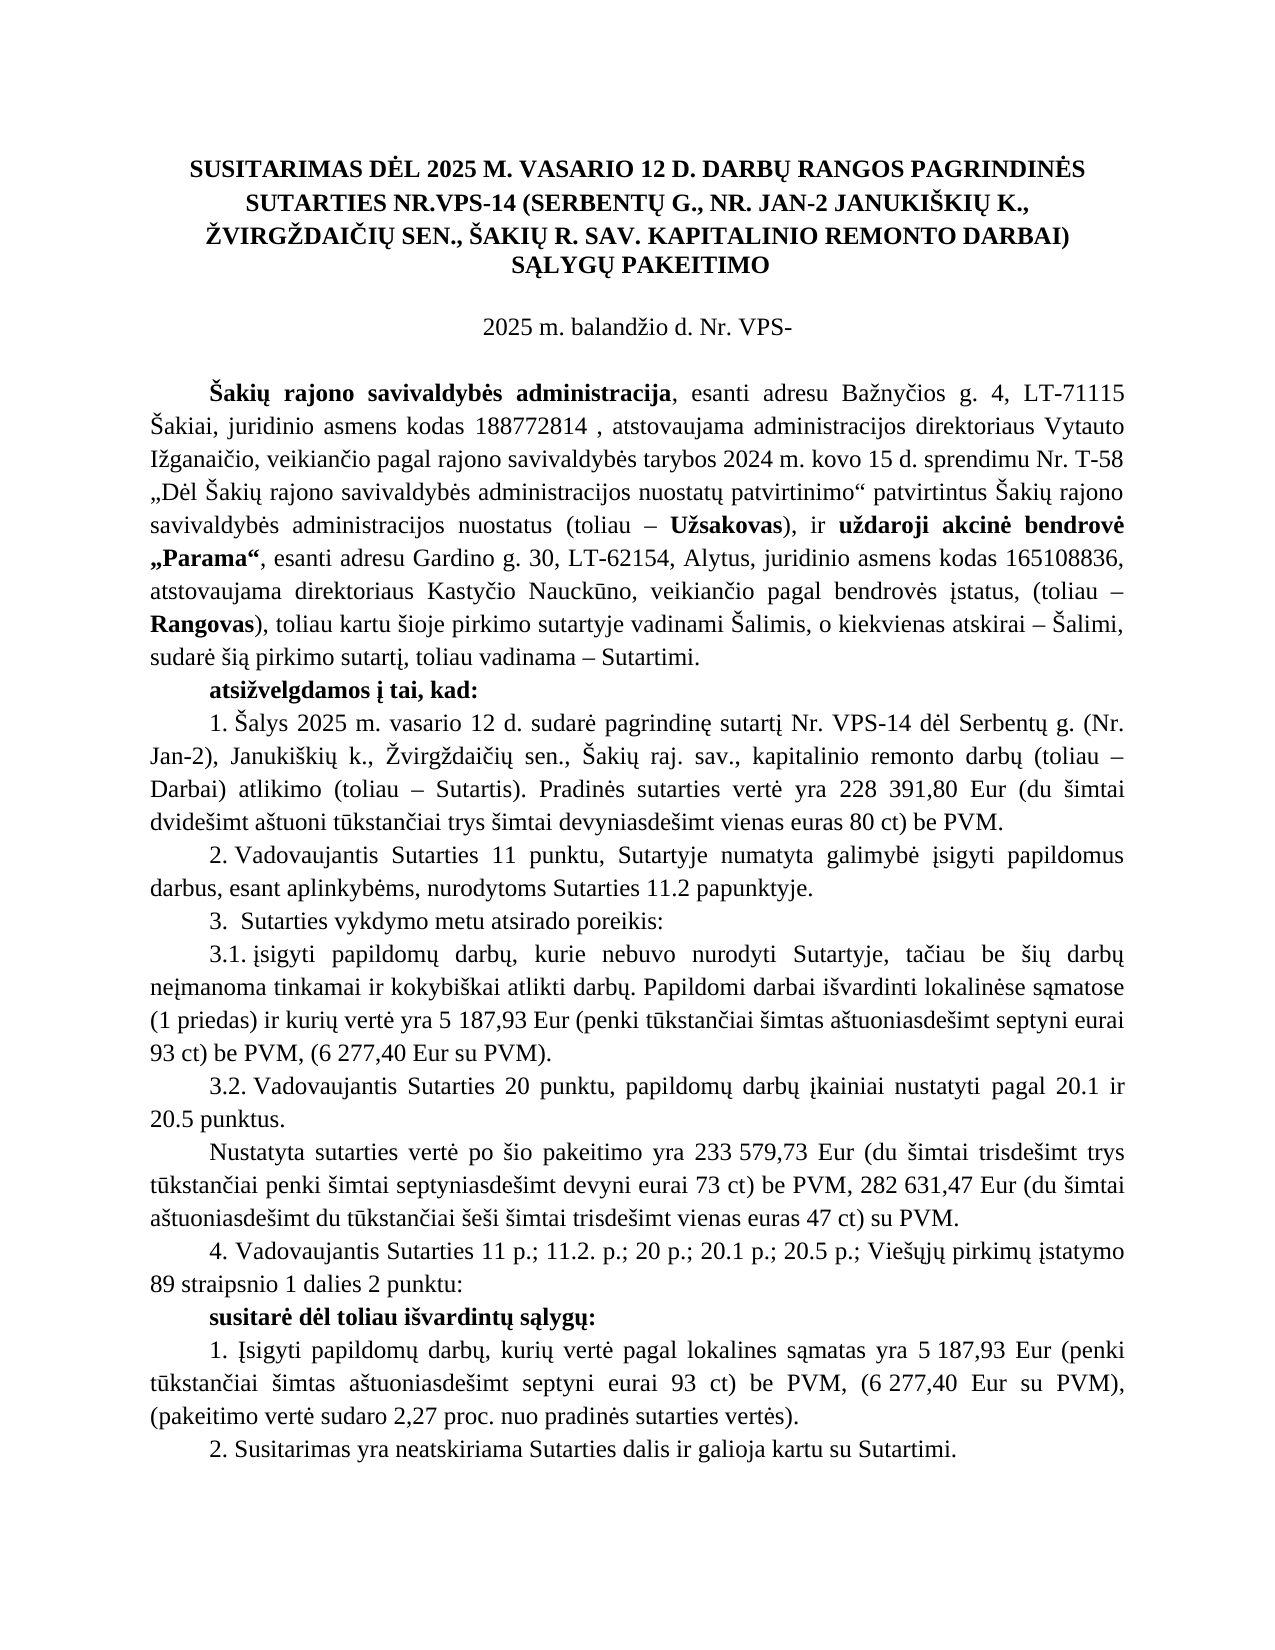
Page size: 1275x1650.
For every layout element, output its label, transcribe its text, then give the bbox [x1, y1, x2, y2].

text 2. Susitarimas yra neatskiriama Sutarties dalis ir galioja kartu su Sutartimi. [150, 1434, 1125, 1463]
text SUSITARIMAS DĖL 2025 M. VASARIO 12 D. DARBŲ RANGOS PAGRINDINĖS SUTARTIES NR.VPS-14 (SERBENTŲ G., NR. JAN-2 JANUKIŠKIŲ K., ŽVIRGŽDAIČIŲ SEN., ŠAKIŲ R. SAV. KAPITALINIO REMONTO DARBAI) [150, 150, 1125, 250]
text 2025 m. balandžio d. Nr. VPS- [150, 312, 1125, 341]
text susitarė dėl toliau išvardintų sąlygų: [150, 1302, 1125, 1331]
list Sutarties vykdymo metu atsirado poreikis: [150, 906, 1125, 935]
text 4. Vadovaujantis Sutarties 11 p.; 11.2. p.; 20 p.; 20.1 p.; 20.5 p.; Viešųjų pirkimų įstatymo 89 straipsnio 1 dalies 2 punktu: [150, 1236, 1125, 1298]
text Šakių rajono savivaldybės administracija, esanti adresu Bažnyčios g. 4, LT-71115 Šakiai, juridinio asmens kodas 188772814 , atstovaujama administracijos direktoriaus Vytauto Ižganaičio, veikiančio pagal rajono savivaldybės tarybos 2024 m. kovo 15 d. sprendimu Nr. T-58 „Dėl Šakių rajono savivaldybės administracijos nuostatų patvirtinimo“ patvirtintus Šakių rajono savivaldybės administracijos nuostatus (toliau – Užsakovas), ir uždaroji akcinė bendrovė „Parama“, esanti adresu Gardino g. 30, LT-62154, Alytus, juridinio asmens kodas 165108836, atstovaujama direktoriaus Kastyčio Nauckūno, veikiančio pagal bendrovės įstatus, (toliau – Rangovas), toliau kartu šioje pirkimo sutartyje vadinami Šalimis, o kiekvienas atskirai – Šalimi, sudarė šią pirkimo sutartį, toliau vadinama – Sutartimi. [150, 378, 1125, 671]
text SĄLYGŲ PAKEITIMO [156, 250, 1125, 279]
text Nustatyta sutarties vertė po šio pakeitimo yra 233 579,73 Eur (du šimtai trisdešimt trys tūkstančiai penki šimtai septyniasdešimt devyni eurai 73 ct) be PVM, 282 631,47 Eur (du šimtai aštuoniasdešimt du tūkstančiai šeši šimtai trisdešimt vienas euras 47 ct) su PVM. [150, 1137, 1125, 1232]
list Vadovaujantis Sutarties 11 punktu, Sutartyje numatyta galimybė įsigyti papildomus darbus, esant aplinkybėms, nurodytoms Sutarties 11.2 papunktyje. [150, 840, 1125, 902]
list Vadovaujantis Sutarties 20 punktu, papildomų darbų įkainiai nustatyti pagal 20.1 ir 20.5 punktus. [150, 1071, 1125, 1133]
list Šalys 2025 m. vasario 12 d. sudarė pagrindinę sutartį Nr. VPS-14 dėl Serbentų g. (Nr. Jan-2), Janukiškių k., Žvirgždaičių sen., Šakių raj. sav., kapitalinio remonto darbų (toliau – Darbai) atlikimo (toliau – Sutartis). Pradinės sutarties vertė yra 228 391,80 Eur (du šimtai dvidešimt aštuoni tūkstančiai trys šimtai devyniasdešimt vienas euras 80 ct) be PVM. [150, 708, 1125, 836]
list įsigyti papildomų darbų, kurie nebuvo nurodyti Sutartyje, tačiau be šių darbų neįmanoma tinkamai ir kokybiškai atlikti darbų. Papildomi darbai išvardinti lokalinėse sąmatose (1 priedas) ir kurių vertė yra 5 187,93 Eur (penki tūkstančiai šimtas aštuoniasdešimt septyni eurai 93 ct) be PVM, (6 277,40 Eur su PVM). [150, 939, 1125, 1067]
text 1. Įsigyti papildomų darbų, kurių vertė pagal lokalines sąmatas yra 5 187,93 Eur (penki tūkstančiai šimtas aštuoniasdešimt septyni eurai 93 ct) be PVM, (6 277,40 Eur su PVM), (pakeitimo vertė sudaro 2,27 proc. nuo pradinės sutarties vertės). [150, 1335, 1125, 1430]
text atsižvelgdamos į tai, kad: [150, 675, 1125, 704]
